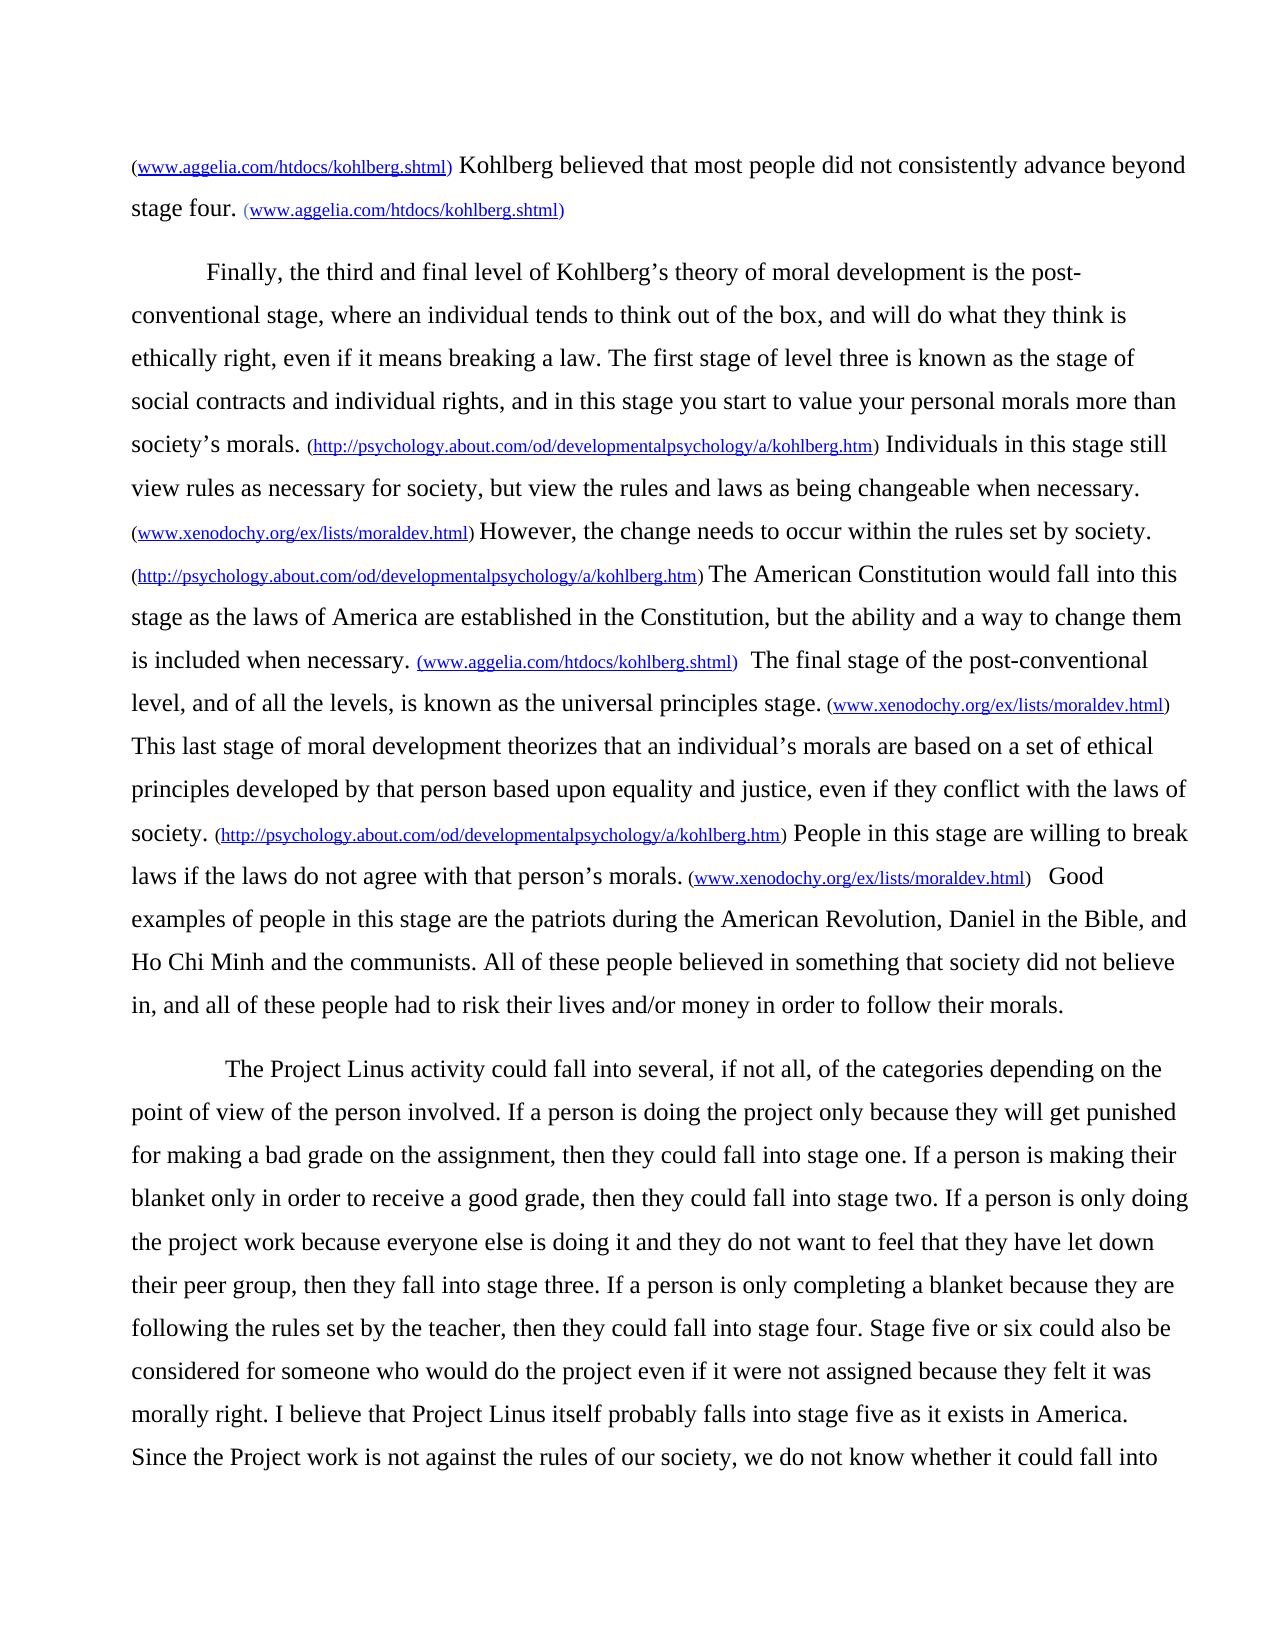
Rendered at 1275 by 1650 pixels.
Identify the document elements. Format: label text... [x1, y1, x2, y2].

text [131, 1054, 1191, 1471]
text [131, 150, 1191, 222]
text Finally, the third and final level of Kohlberg’s theory of moral development is the post-conventional stage, where an individual tends to think out of the box, and will do what they think is ethically right, even if it means breaking a law. The first stage of level three is known as the stage of social contracts and individual rights, and in this stage you start to value your personal morals more than society’s morals. (http://psychology.about.com/od/developmentalpsychology/a/kohlberg.htm) Individuals in this stage still view rules as necessary for society, but view the rules and laws as being changeable when necessary. (www.xenodochy.org/ex/lists/moraldev.html) However, the change needs to occur within the rules set by society. (http://psychology.about.com/od/developmentalpsychology/a/kohlberg.htm) The American Constitution would fall into this stage as the laws of America are established in the Constitution, but the ability and a way to change them is included when necessary. (www.aggelia.com/htdocs/kohlberg.shtml) The final stage of the post-conventional level, and of all the levels, is known as the universal principles stage. (www.xenodochy.org/ex/lists/moraldev.html) This last stage of moral development theorizes that an individual’s morals are based on a set of ethical principles developed by that person based upon equality and justice, even if they conflict with the laws of society. (http://psychology.about.com/od/developmentalpsychology/a/kohlberg.htm) People in this stage are willing to break laws if the laws do not agree with that person’s morals. (www.xenodochy.org/ex/lists/moraldev.html) Good examples of people in this stage are the patriots during the American Revolution, Daniel in the Bible, and Ho Chi Minh and the communists. All of these people believed in something that society did not believe in, and all of these people had to risk their lives and/or money in order to follow their morals. [131, 257, 1191, 1019]
